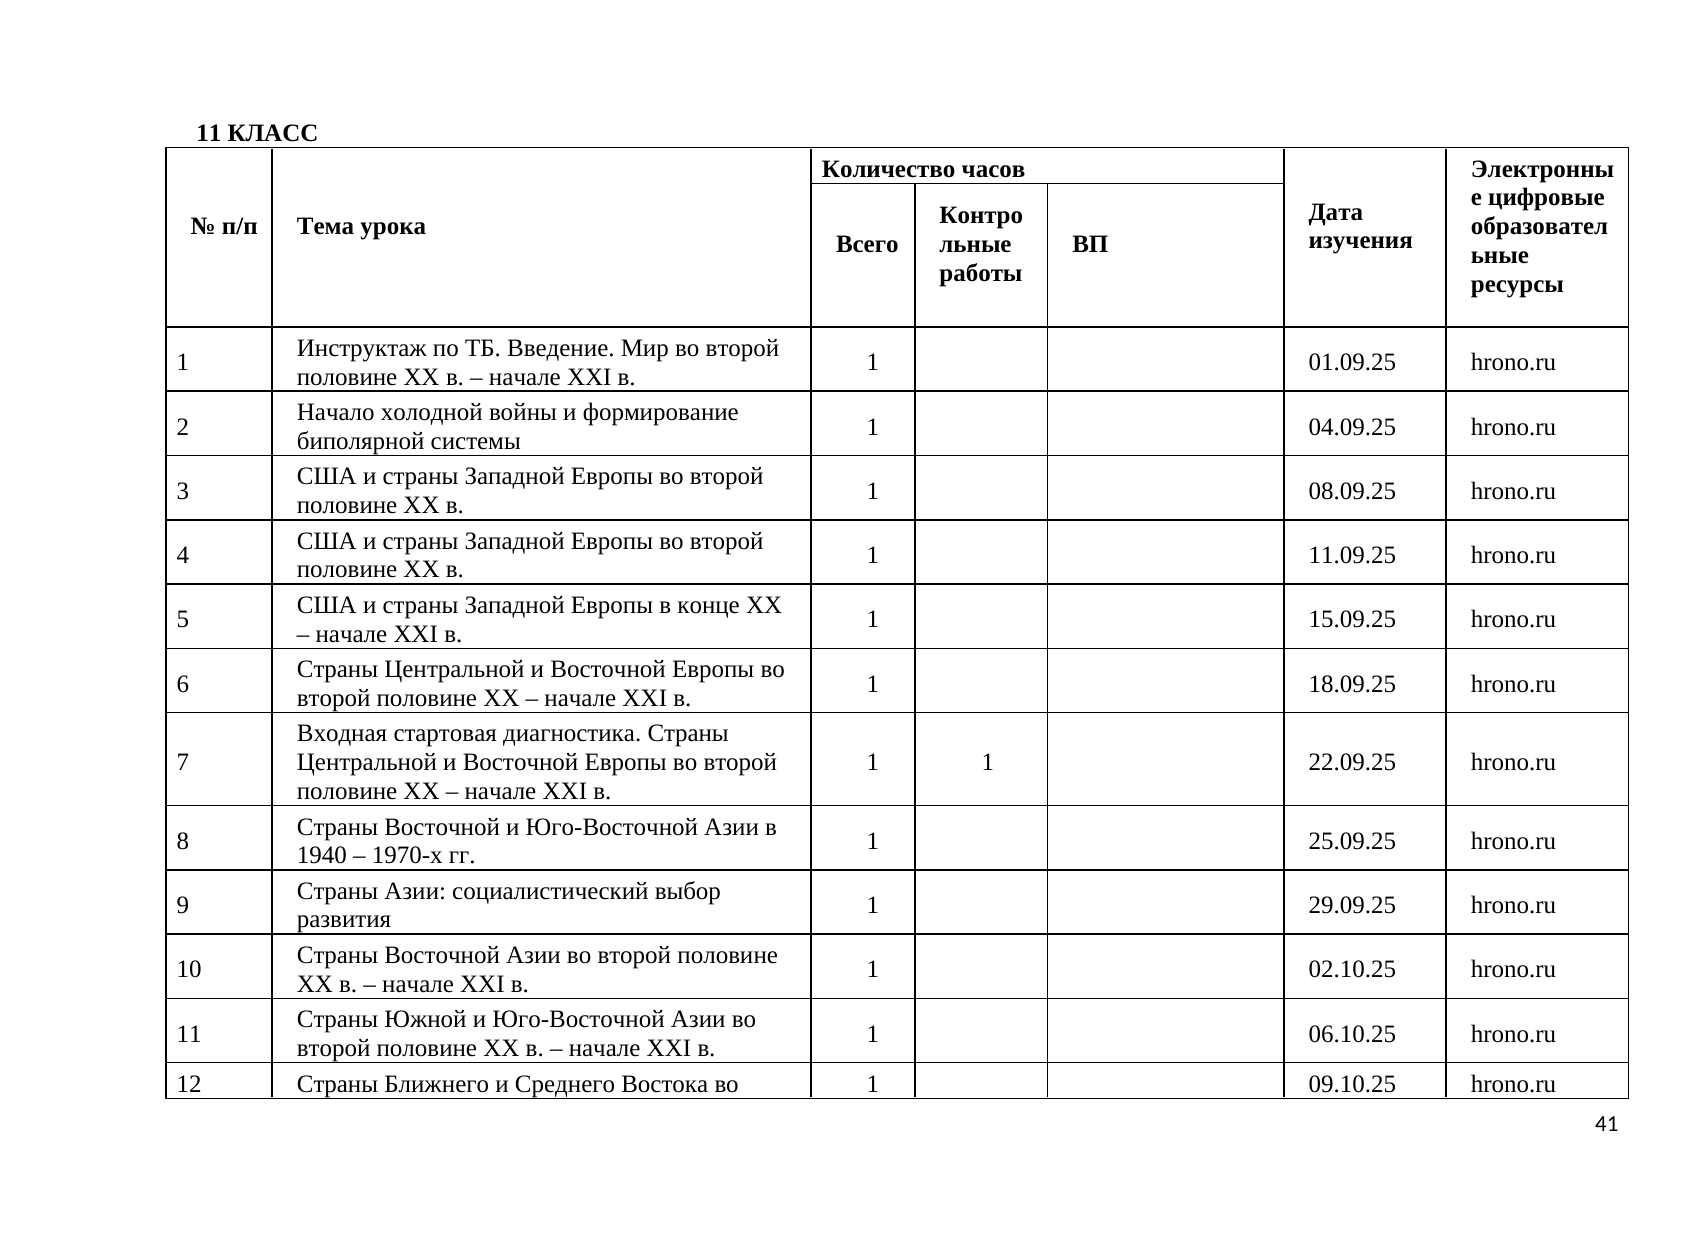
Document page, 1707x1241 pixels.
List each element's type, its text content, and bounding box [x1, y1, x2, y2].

table_cell hrono.ru [1447, 328, 1628, 390]
table_cell 11 [167, 999, 271, 1062]
table_cell 4 [167, 521, 271, 583]
table_cell США и страны Западной Европы в конце ХХ – начале XXI в. [273, 585, 810, 647]
table_cell 1 [812, 713, 914, 805]
table_cell 1 [812, 328, 914, 390]
table_cell [916, 521, 1047, 583]
table_cell [1048, 649, 1283, 712]
table_cell hrono.ru [1447, 999, 1628, 1062]
table_cell Страны Центральной и Восточной Европы во второй половине ХХ – начале ХХI в. [273, 649, 810, 712]
table_header № п/п [167, 148, 272, 326]
table_cell hrono.ru [1447, 585, 1628, 647]
table_cell 25.09.25 [1285, 806, 1445, 869]
table_cell [916, 806, 1047, 869]
table_cell 8 [167, 806, 271, 869]
table_cell 1 [812, 392, 914, 455]
table_header Тема урока [273, 148, 811, 326]
table_cell 1 [812, 585, 914, 647]
table_cell 1 [167, 328, 271, 390]
table_cell 5 [167, 585, 271, 647]
table_cell [916, 935, 1047, 998]
table_cell [1048, 871, 1283, 933]
table_cell 06.10.25 [1285, 999, 1445, 1062]
table_header Количество часов [812, 148, 1284, 182]
table_cell 10 [167, 935, 271, 998]
table_cell 02.10.25 [1285, 935, 1445, 998]
table_cell США и страны Западной Европы во второй половине ХХ в. [273, 456, 810, 519]
table_cell hrono.ru [1447, 871, 1628, 933]
table_header Дата изучения [1285, 148, 1446, 326]
table_cell [916, 871, 1047, 933]
table_cell 6 [167, 649, 271, 712]
table_cell Инструктаж по ТБ. Введение. Мир во второй половине XX в. – начале XXI в. [273, 328, 810, 390]
table_cell hrono.ru [1447, 456, 1628, 519]
table_cell [1048, 456, 1283, 519]
table_cell 1 [812, 649, 914, 712]
table_cell США и страны Западной Европы во второй половине ХХ в. [273, 521, 810, 583]
table_cell 09.10.25 [1285, 1063, 1445, 1097]
table_cell Контрольные работы [916, 184, 1047, 326]
table_cell [1048, 328, 1283, 390]
table_cell [916, 649, 1047, 712]
table_cell 22.09.25 [1285, 713, 1445, 805]
table_cell 1 [812, 456, 914, 519]
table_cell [273, 1063, 810, 1097]
table_cell 04.09.25 [1285, 392, 1445, 455]
table_cell hrono.ru [1447, 521, 1628, 583]
table_cell 7 [167, 713, 271, 805]
table_cell 1 [916, 713, 1047, 805]
table_cell 29.09.25 [1285, 871, 1445, 933]
table_cell [1048, 999, 1283, 1062]
table_cell hrono.ru [1447, 1063, 1628, 1097]
table_cell [1048, 521, 1283, 583]
table_cell 15.09.25 [1285, 585, 1445, 647]
text 11 КЛАСС [190, 118, 1618, 147]
table_cell [916, 1063, 1047, 1097]
table_cell Страны Южной и Юго-Восточной Азии во второй половине ХХ в. – начале ХХI в. [273, 999, 810, 1062]
table_cell Начало холодной войны и формирование биполярной системы [273, 392, 810, 455]
table_cell [916, 999, 1047, 1062]
table_cell hrono.ru [1447, 806, 1628, 869]
table_cell 3 [167, 456, 271, 519]
table_cell 1 [812, 521, 914, 583]
table_cell hrono.ru [1447, 935, 1628, 998]
table_cell Всего [812, 184, 914, 326]
table_cell [1048, 392, 1283, 455]
table_cell 18.09.25 [1285, 649, 1445, 712]
table_header Электронные цифровые образовательные ресурсы [1447, 148, 1628, 326]
table_cell [1048, 935, 1283, 998]
table_cell Страны Восточной и Юго-Восточной Азии в 1940 – 1970-х гг. [273, 806, 810, 869]
table_cell [1048, 806, 1283, 869]
table_cell 9 [167, 871, 271, 933]
table_cell [1048, 1063, 1283, 1097]
table_cell 1 [812, 806, 914, 869]
table_cell 01.09.25 [1285, 328, 1445, 390]
table_cell [916, 585, 1047, 647]
table_cell hrono.ru [1447, 713, 1628, 805]
table_cell ВП [1048, 184, 1283, 326]
table_cell hrono.ru [1447, 392, 1628, 455]
table_cell 08.09.25 [1285, 456, 1445, 519]
table_cell hrono.ru [1447, 649, 1628, 712]
table_cell 1 [812, 935, 914, 998]
table_cell 2 [167, 392, 271, 455]
table_cell Страны Восточной Азии во второй половине ХХ в. – начале ХХI в. [273, 935, 810, 998]
table_cell Входная стартовая диагностика. Страны Центральной и Восточной Европы во второй половине ХХ – начале ХХI в. [273, 713, 810, 805]
table_cell 12 [167, 1063, 271, 1097]
table_cell [1048, 713, 1283, 805]
table_cell 1 [812, 871, 914, 933]
table_cell [916, 328, 1047, 390]
table_cell [916, 456, 1047, 519]
table_cell [916, 392, 1047, 455]
table_cell 11.09.25 [1285, 521, 1445, 583]
table_cell 1 [812, 1063, 914, 1097]
table_cell Страны Азии: социалистический выбор развития [273, 871, 810, 933]
table_cell [1048, 585, 1283, 647]
table_cell 1 [812, 999, 914, 1062]
